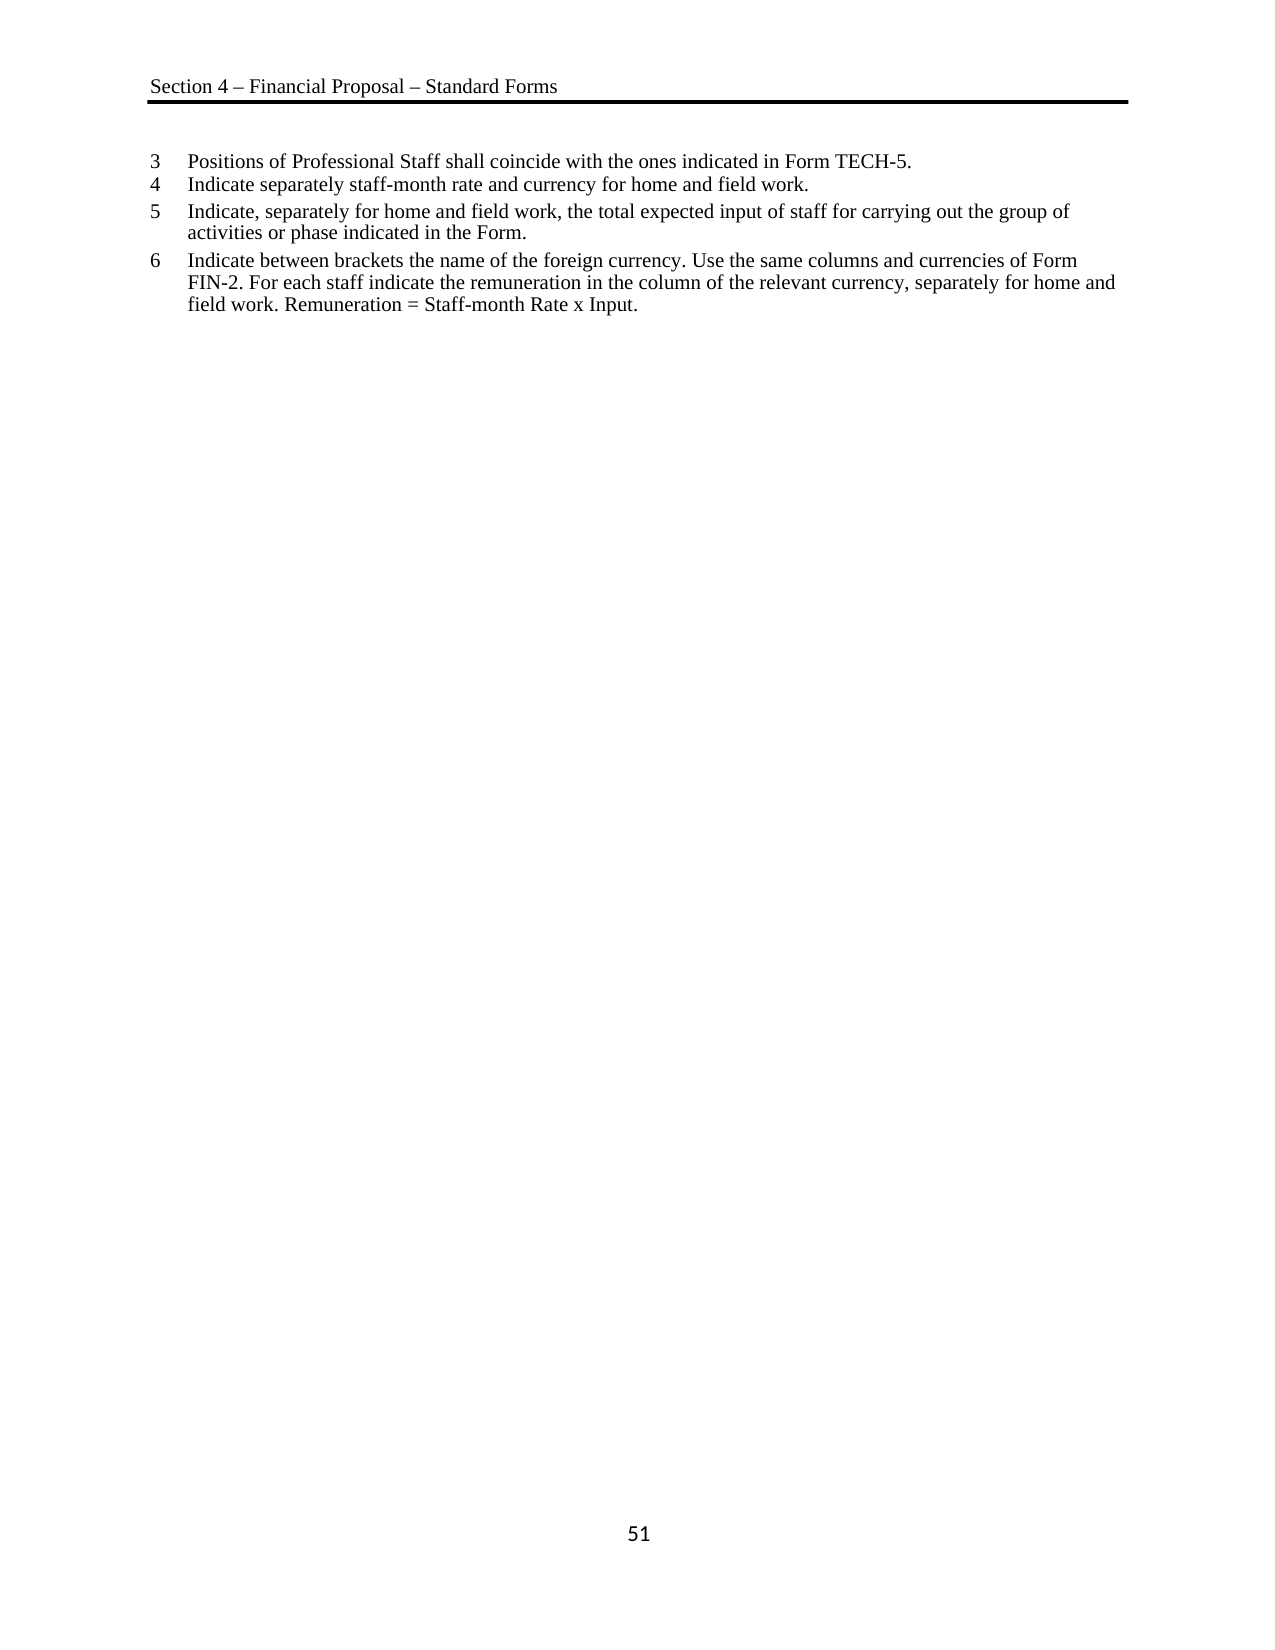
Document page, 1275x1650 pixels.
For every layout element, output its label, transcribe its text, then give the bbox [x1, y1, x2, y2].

list Indicate separately staff-month rate and currency for home and field work. [150, 173, 1129, 197]
list Indicate between brackets the name of the foreign currency. Use the same columns and currencies of Form FIN-2. For each staff indicate the remuneration in the column of the relevant currency, separately for home and field work. Remuneration = Staff-month Rate x Input. [150, 249, 1121, 316]
list Positions of Professional Staff shall coincide with the ones indicated in Form TECH-5. [150, 149, 1129, 173]
text Section 4 – Financial Proposal – Standard Forms [150, 74, 1129, 98]
picture [147, 100, 1129, 104]
list Indicate, separately for home and field work, the total expected input of staff for carrying out the group of activities or phase indicated in the Form. [150, 202, 1071, 244]
